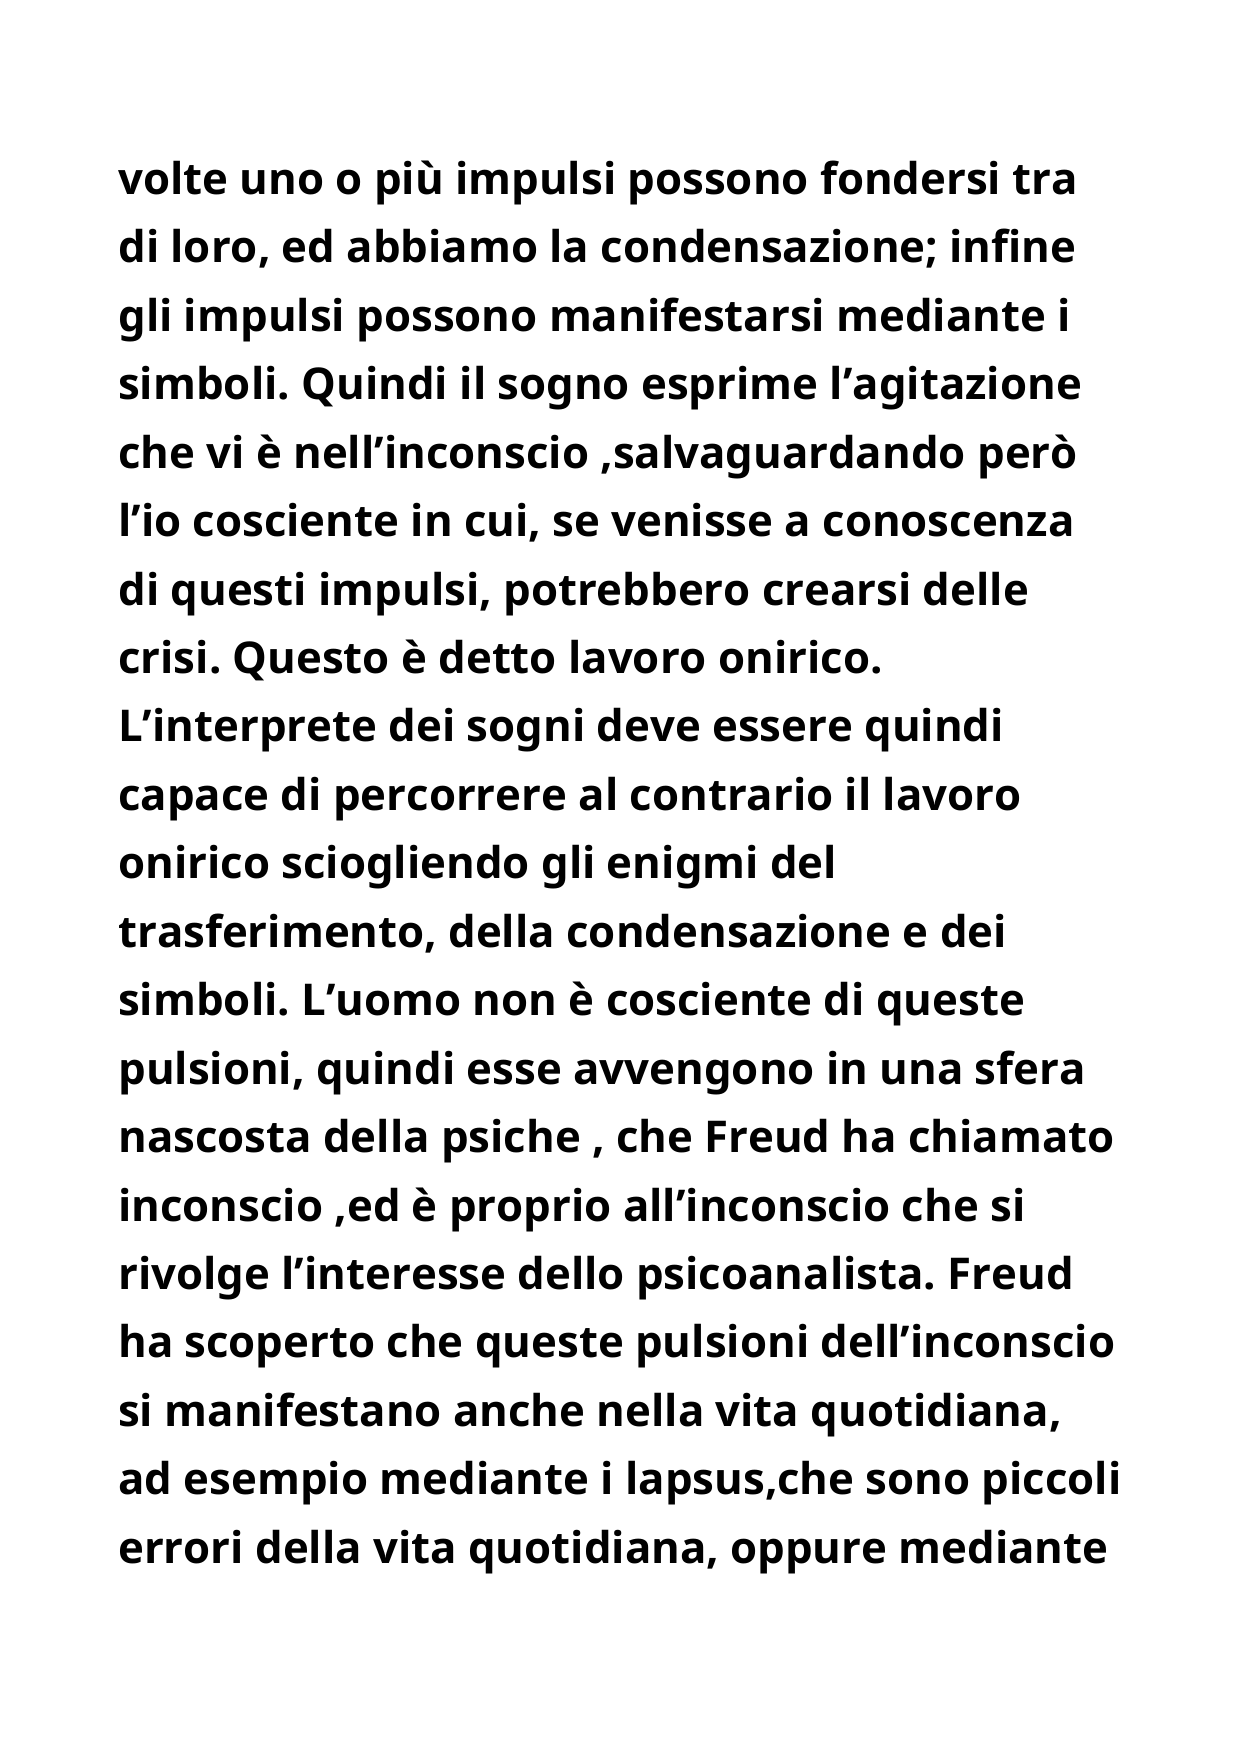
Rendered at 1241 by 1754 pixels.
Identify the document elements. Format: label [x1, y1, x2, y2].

text [118, 148, 1122, 1576]
